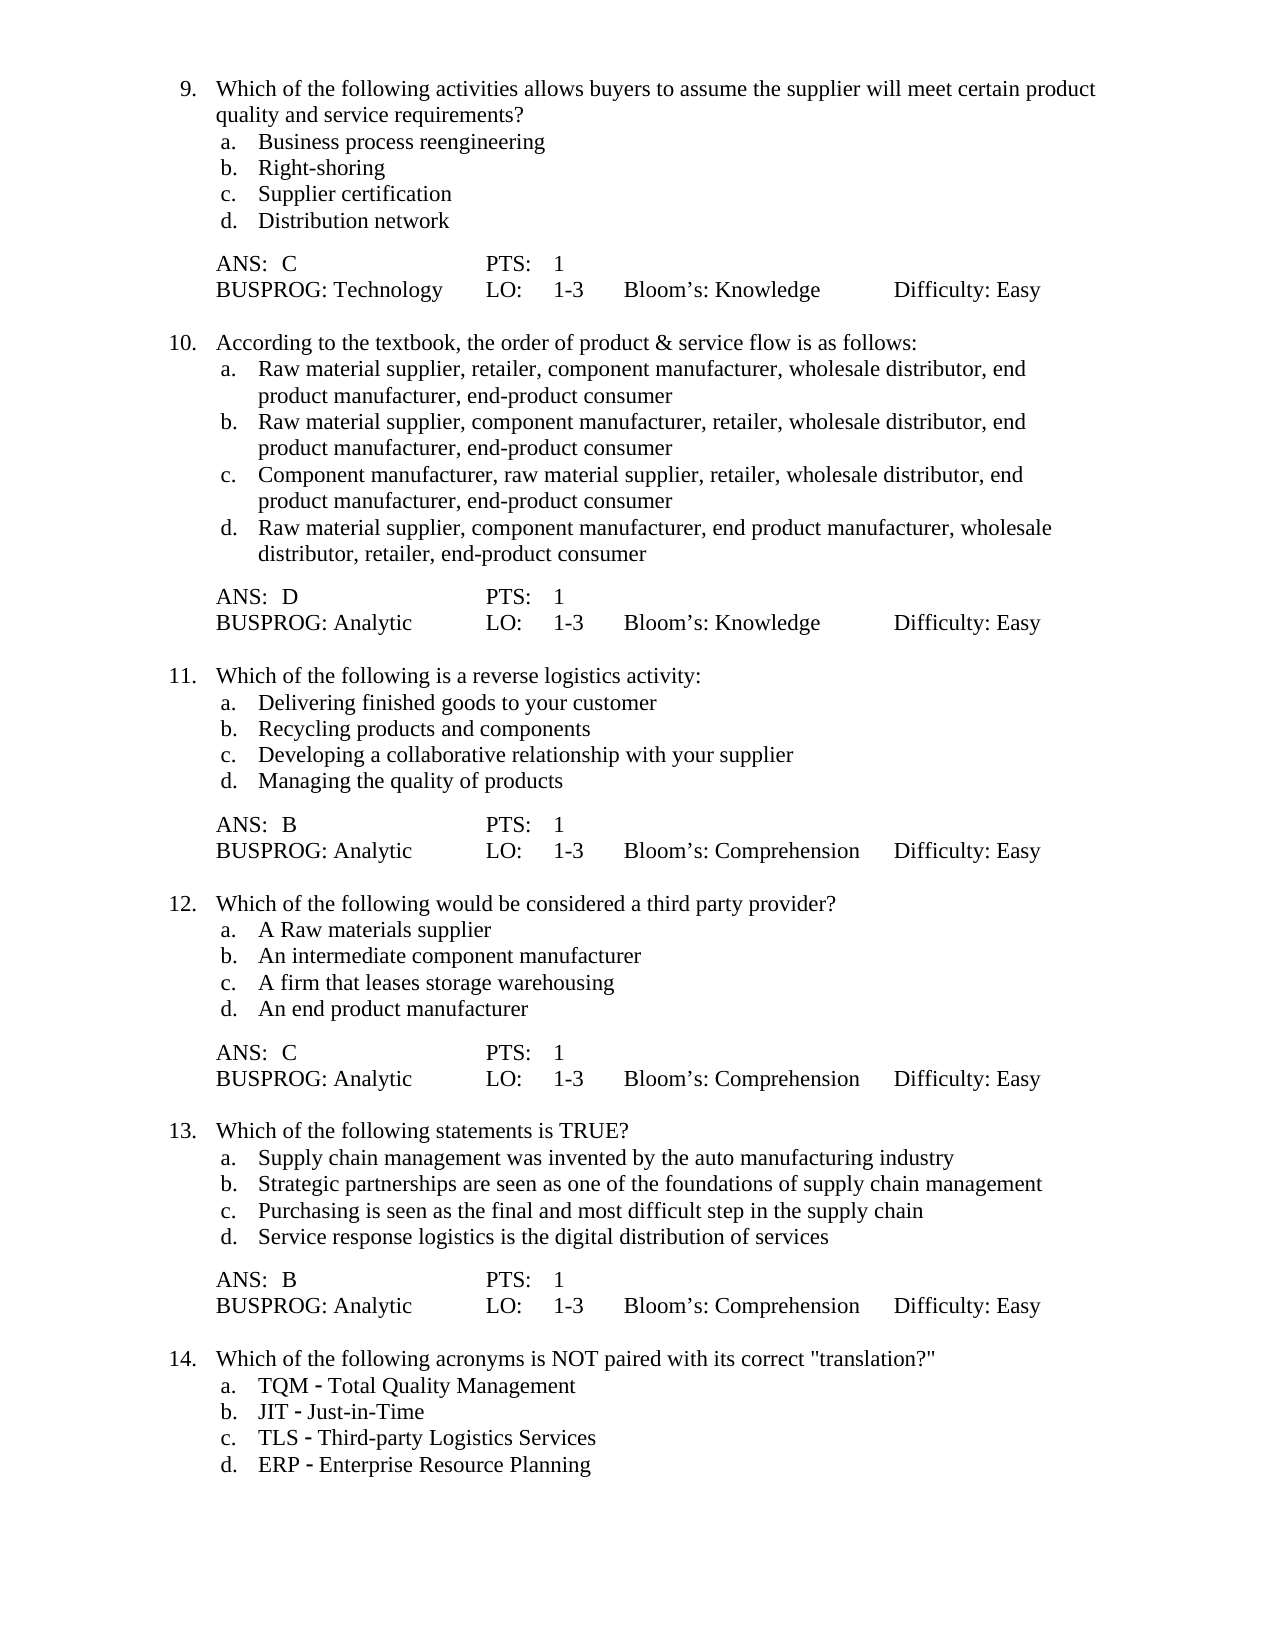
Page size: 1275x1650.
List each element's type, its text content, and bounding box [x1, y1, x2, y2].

text BUSPROG: Analytic LO: 1-3 Bloom’s: Comprehension Difficulty: Easy [216, 837, 1162, 863]
table_cell b. [216, 943, 253, 969]
table_cell Component manufacturer, raw material supplier, retailer, wholesale distributor, end product manufacturer, end-product consumer [253, 461, 1097, 513]
text 14. Which of the following acronyms is NOT paired with its correct "translation?" [150, 1345, 1162, 1372]
table_header TQM  Total Quality Management [253, 1372, 1097, 1398]
table_cell Distribution network [253, 207, 1097, 233]
text ANS: C PTS: 1 [216, 1038, 1162, 1065]
text BUSPROG: Technology LO: 1-3 Bloom’s: Knowledge Difficulty: Easy [216, 276, 1162, 303]
table_header a. [216, 689, 253, 715]
table_cell c. [216, 1197, 253, 1223]
text 9. Which of the following activities allows buyers to assume the supplier will meet certain product quality and service requirements? [150, 75, 1162, 128]
table_header a. [216, 355, 253, 408]
table_cell c. [216, 1424, 253, 1451]
text 12. Which of the following would be considered a third party provider? [150, 890, 1162, 916]
table_cell An end product manufacturer [253, 995, 1097, 1022]
text 13. Which of the following statements is TRUE? [150, 1118, 1162, 1144]
table_cell d. [216, 1223, 253, 1249]
table_cell c. [216, 461, 253, 513]
table_cell Developing a collaborative relationship with your supplier [253, 741, 1097, 768]
table_cell Purchasing is seen as the final and most difficult step in the supply chain [253, 1197, 1097, 1223]
table_cell c. [216, 180, 253, 207]
table_cell A firm that leases storage warehousing [253, 969, 1097, 995]
table_cell Supplier certification [253, 180, 1097, 207]
table_header Raw material supplier, retailer, component manufacturer, wholesale distributor, end product manufacturer, end-product consumer [253, 355, 1097, 408]
table_cell Recycling products and components [253, 715, 1097, 741]
table_cell JIT  Just-in-Time [253, 1398, 1097, 1424]
table_cell Right-shoring [253, 154, 1097, 180]
table_cell d. [216, 1451, 253, 1477]
text BUSPROG: Analytic LO: 1-3 Bloom’s: Comprehension Difficulty: Easy [216, 1293, 1162, 1319]
table_cell d. [216, 768, 253, 794]
table_header a. [216, 1372, 253, 1398]
table_cell b. [216, 715, 253, 741]
table_cell d. [216, 995, 253, 1022]
text ANS: C PTS: 1 [216, 250, 1162, 276]
table_cell c. [216, 969, 253, 995]
table_cell b. [216, 408, 253, 461]
table_cell b. [216, 1398, 253, 1424]
text ANS: B PTS: 1 [216, 811, 1162, 837]
table_cell ERP  Enterprise Resource Planning [253, 1451, 1097, 1477]
text 10. According to the textbook, the order of product & service flow is as follows: [150, 329, 1162, 355]
table_header Supply chain management was invented by the auto manufacturing industry [253, 1144, 1097, 1170]
text ANS: D PTS: 1 [216, 583, 1162, 609]
text 11. Which of the following is a reverse logistics activity: [150, 662, 1162, 688]
table_header A Raw materials supplier [253, 916, 1097, 943]
table_cell b. [216, 154, 253, 180]
table_cell Managing the quality of products [253, 768, 1097, 794]
table_header a. [216, 1144, 253, 1170]
text ANS: B PTS: 1 [216, 1266, 1162, 1293]
table_header a. [216, 916, 253, 943]
table_cell b. [216, 1170, 253, 1197]
table_cell d. [216, 207, 253, 233]
table_cell c. [216, 741, 253, 768]
table_header Business process reengineering [253, 128, 1097, 154]
table_cell d. [216, 514, 253, 566]
table_cell Service response logistics is the digital distribution of services [253, 1223, 1097, 1249]
table_header Delivering finished goods to your customer [253, 689, 1097, 715]
table_header a. [216, 128, 253, 154]
table_cell Strategic partnerships are seen as one of the foundations of supply chain management [253, 1170, 1097, 1197]
table_cell TLS  Third-party Logistics Services [253, 1424, 1097, 1451]
table_cell Raw material supplier, component manufacturer, end product manufacturer, wholesale distributor, retailer, end-product consumer [253, 514, 1097, 566]
table_cell Raw material supplier, component manufacturer, retailer, wholesale distributor, end product manufacturer, end-product consumer [253, 408, 1097, 461]
table_cell An intermediate component manufacturer [253, 943, 1097, 969]
text BUSPROG: Analytic LO: 1-3 Bloom’s: Knowledge Difficulty: Easy [216, 609, 1162, 636]
text BUSPROG: Analytic LO: 1-3 Bloom’s: Comprehension Difficulty: Easy [216, 1065, 1162, 1091]
